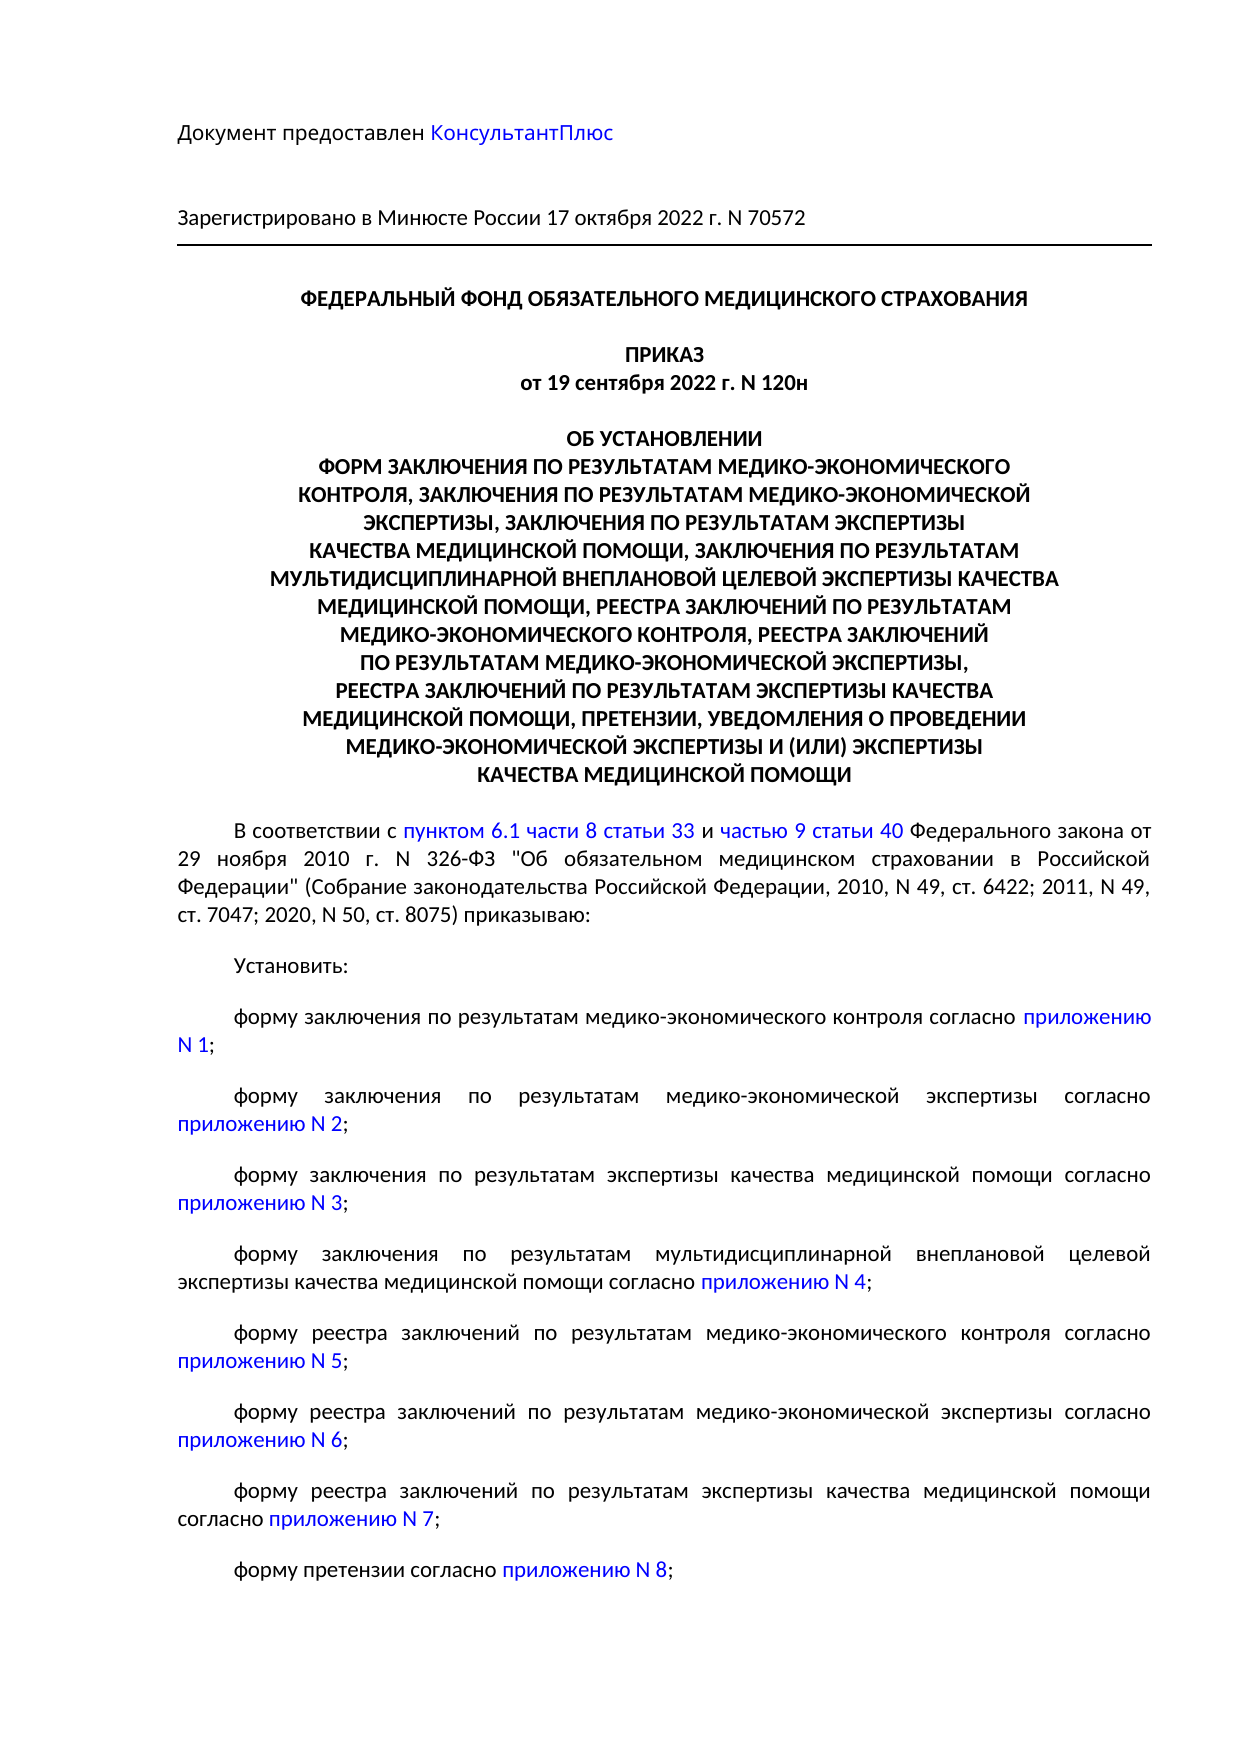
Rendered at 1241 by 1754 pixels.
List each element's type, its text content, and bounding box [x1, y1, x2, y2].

text форму реестра заключений по результатам медико-экономической экспертизы согласно приложению N 6; [177, 1397, 1152, 1453]
text форму претензии согласно приложению N 8; [177, 1555, 1152, 1583]
text В соответствии с пунктом 6.1 части 8 статьи 33 и частью 9 статьи 40 Федерального закона от 29 ноября 2010 г. N 326-ФЗ "Об обязательном медицинском страховании в Российской Федерации" (Собрание законодательства Российской Федерации, 2010, N 49, ст. 6422; 2011, N 49, ст. 7047; 2020, N 50, ст. 8075) приказываю: [177, 816, 1152, 928]
title МЕДИЦИНСКОЙ ПОМОЩИ, ПРЕТЕНЗИИ, УВЕДОМЛЕНИЯ О ПРОВЕДЕНИИ [177, 704, 1152, 732]
title КАЧЕСТВА МЕДИЦИНСКОЙ ПОМОЩИ [177, 760, 1152, 788]
title ПРИКАЗ [177, 340, 1152, 368]
text форму заключения по результатам медико-экономического контроля согласно приложению N 1; [177, 1002, 1152, 1058]
title ФЕДЕРАЛЬНЫЙ ФОНД ОБЯЗАТЕЛЬНОГО МЕДИЦИНСКОГО СТРАХОВАНИЯ [177, 284, 1152, 312]
title МЕДИЦИНСКОЙ ПОМОЩИ, РЕЕСТРА ЗАКЛЮЧЕНИЙ ПО РЕЗУЛЬТАТАМ [177, 592, 1152, 620]
title МУЛЬТИДИСЦИПЛИНАРНОЙ ВНЕПЛАНОВОЙ ЦЕЛЕВОЙ ЭКСПЕРТИЗЫ КАЧЕСТВА [177, 564, 1152, 592]
text форму реестра заключений по результатам медико-экономического контроля согласно приложению N 5; [177, 1318, 1152, 1374]
title от 19 сентября 2022 г. N 120н [177, 368, 1152, 396]
text форму заключения по результатам медико-экономической экспертизы согласно приложению N 2; [177, 1081, 1152, 1137]
text форму заключения по результатам мультидисциплинарной внеплановой целевой экспертизы качества медицинской помощи согласно приложению N 4; [177, 1239, 1152, 1295]
title ОБ УСТАНОВЛЕНИИ [177, 424, 1152, 452]
text форму заключения по результатам экспертизы качества медицинской помощи согласно приложению N 3; [177, 1160, 1152, 1216]
text Зарегистрировано в Минюсте России 17 октября 2022 г. N 70572 [177, 203, 1152, 231]
text Установить: [177, 951, 1152, 979]
title МЕДИКО-ЭКОНОМИЧЕСКОГО КОНТРОЛЯ, РЕЕСТРА ЗАКЛЮЧЕНИЙ [177, 620, 1152, 648]
title КАЧЕСТВА МЕДИЦИНСКОЙ ПОМОЩИ, ЗАКЛЮЧЕНИЯ ПО РЕЗУЛЬТАТАМ [177, 536, 1152, 564]
title КОНТРОЛЯ, ЗАКЛЮЧЕНИЯ ПО РЕЗУЛЬТАТАМ МЕДИКО-ЭКОНОМИЧЕСКОЙ [177, 480, 1152, 508]
title ЭКСПЕРТИЗЫ, ЗАКЛЮЧЕНИЯ ПО РЕЗУЛЬТАТАМ ЭКСПЕРТИЗЫ [177, 508, 1152, 536]
title ФОРМ ЗАКЛЮЧЕНИЯ ПО РЕЗУЛЬТАТАМ МЕДИКО-ЭКОНОМИЧЕСКОГО [177, 452, 1152, 480]
title МЕДИКО-ЭКОНОМИЧЕСКОЙ ЭКСПЕРТИЗЫ И (ИЛИ) ЭКСПЕРТИЗЫ [177, 732, 1152, 760]
title РЕЕСТРА ЗАКЛЮЧЕНИЙ ПО РЕЗУЛЬТАТАМ ЭКСПЕРТИЗЫ КАЧЕСТВА [177, 676, 1152, 704]
title ПО РЕЗУЛЬТАТАМ МЕДИКО-ЭКОНОМИЧЕСКОЙ ЭКСПЕРТИЗЫ, [177, 648, 1152, 676]
title Документ предоставлен КонсультантПлюс [177, 118, 1152, 175]
text форму реестра заключений по результатам экспертизы качества медицинской помощи согласно приложению N 7; [177, 1476, 1152, 1532]
